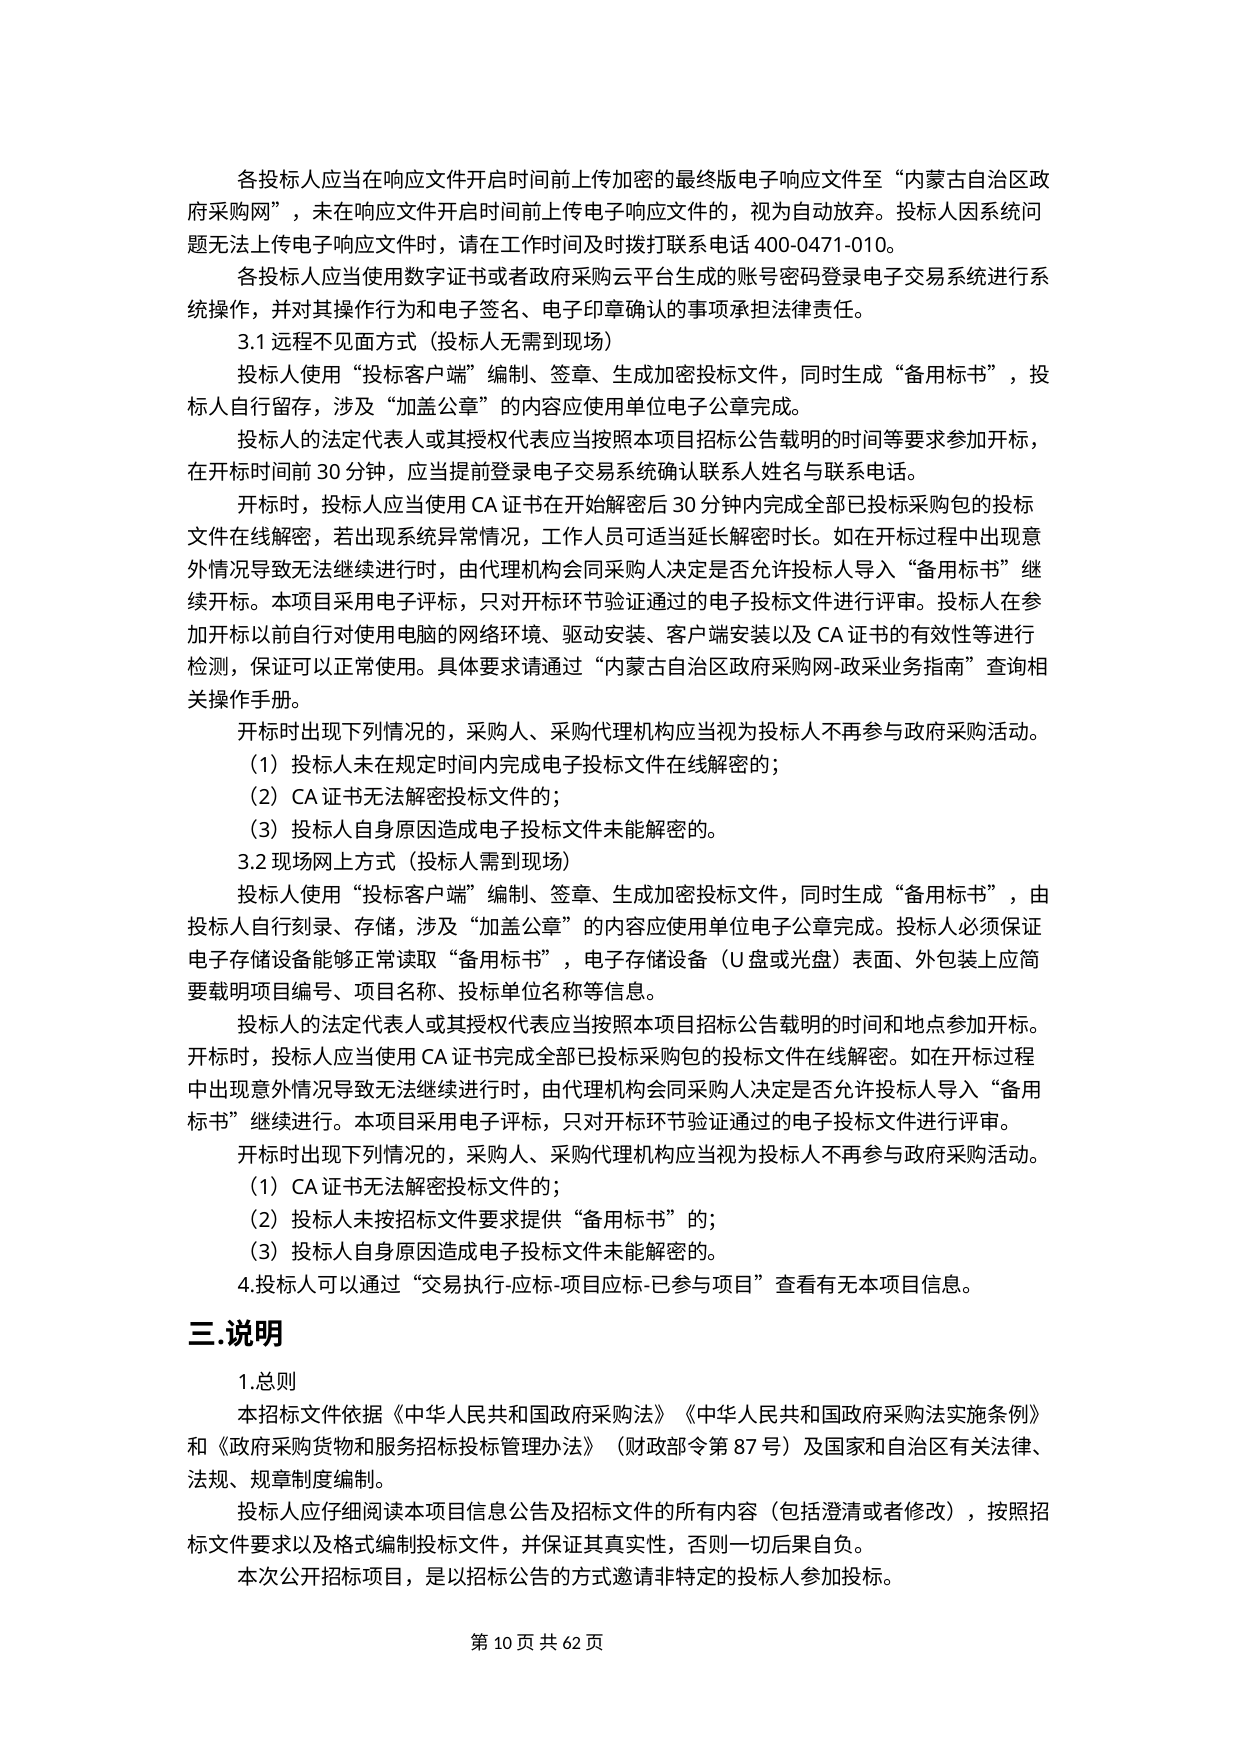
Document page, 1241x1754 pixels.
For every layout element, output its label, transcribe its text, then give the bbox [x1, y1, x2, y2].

text 3.2现场网上方式（投标人需到现场） [187, 844, 1053, 877]
text 各投标人应当在响应文件开启时间前上传加密的最终版电子响应文件至“内蒙古自治区政府采购网”，未在响应文件开启时间前上传电子响应文件的，视为自动放弃。投标人因系统问题无法上传电子响应文件时，请在工作时间及时拨打联系电话400-0471-010。 [187, 162, 1053, 259]
text （1）CA证书无法解密投标文件的； [187, 1169, 1053, 1202]
text 开标时，投标人应当使用CA证书在开始解密后30分钟内完成全部已投标采购包的投标文件在线解密，若出现系统异常情况，工作人员可适当延长解密时长。如在开标过程中出现意外情况导致无法继续进行时，由代理机构会同采购人决定是否允许投标人导入“备用标书”继续开标。本项目采用电子评标，只对开标环节验证通过的电子投标文件进行评审。投标人在参加开标以前自行对使用电脑的网络环境、驱动安装、客户端安装以及CA证书的有效性等进行检测，保证可以正常使用。具体要求请通过“内蒙古自治区政府采购网-政采业务指南”查询相关操作手册。 [187, 487, 1053, 714]
text 投标人的法定代表人或其授权代表应当按照本项目招标公告载明的时间等要求参加开标，在开标时间前30分钟，应当提前登录电子交易系统确认联系人姓名与联系电话。 [187, 422, 1053, 487]
text （3）投标人自身原因造成电子投标文件未能解密的。 [187, 1234, 1053, 1267]
text 投标人使用“投标客户端”编制、签章、生成加密投标文件，同时生成“备用标书”，由投标人自行刻录、存储，涉及“加盖公章”的内容应使用单位电子公章完成。投标人必须保证电子存储设备能够正常读取“备用标书”，电子存储设备（U盘或光盘）表面、外包装上应简要载明项目编号、项目名称、投标单位名称等信息。 [187, 877, 1053, 1007]
text 各投标人应当使用数字证书或者政府采购云平台生成的账号密码登录电子交易系统进行系统操作，并对其操作行为和电子签名、电子印章确认的事项承担法律责任。 [187, 259, 1053, 324]
text 本次公开招标项目，是以招标公告的方式邀请非特定的投标人参加投标。 [187, 1559, 1053, 1592]
text 开标时出现下列情况的，采购人、采购代理机构应当视为投标人不再参与政府采购活动。 [187, 714, 1053, 747]
text 1.总则 [187, 1364, 1053, 1397]
text （3）投标人自身原因造成电子投标文件未能解密的。 [187, 812, 1053, 844]
text 4.投标人可以通过“交易执行-应标-项目应标-已参与项目”查看有无本项目信息。 [187, 1267, 1053, 1299]
text 投标人的法定代表人或其授权代表应当按照本项目招标公告载明的时间和地点参加开标。开标时，投标人应当使用CA证书完成全部已投标采购包的投标文件在线解密。如在开标过程中出现意外情况导致无法继续进行时，由代理机构会同采购人决定是否允许投标人导入“备用标书”继续进行。本项目采用电子评标，只对开标环节验证通过的电子投标文件进行评审。 [187, 1007, 1053, 1137]
text 开标时出现下列情况的，采购人、采购代理机构应当视为投标人不再参与政府采购活动。 [187, 1137, 1053, 1169]
text （2）CA证书无法解密投标文件的； [187, 779, 1053, 812]
text 投标人应仔细阅读本项目信息公告及招标文件的所有内容（包括澄清或者修改），按照招标文件要求以及格式编制投标文件，并保证其真实性，否则一切后果自负。 [187, 1494, 1053, 1559]
text （1）投标人未在规定时间内完成电子投标文件在线解密的； [187, 747, 1053, 779]
text 3.1远程不见面方式（投标人无需到现场） [187, 324, 1053, 357]
text 投标人使用“投标客户端”编制、签章、生成加密投标文件，同时生成“备用标书”，投标人自行留存，涉及“加盖公章”的内容应使用单位电子公章完成。 [187, 357, 1053, 422]
text 三.说明 [187, 1299, 1053, 1364]
text 本招标文件依据《中华人民共和国政府采购法》《中华人民共和国政府采购法实施条例》和《政府采购货物和服务招标投标管理办法》（财政部令第87号）及国家和自治区有关法律、法规、规章制度编制。 [187, 1397, 1053, 1494]
text （2）投标人未按招标文件要求提供“备用标书”的； [187, 1202, 1053, 1234]
